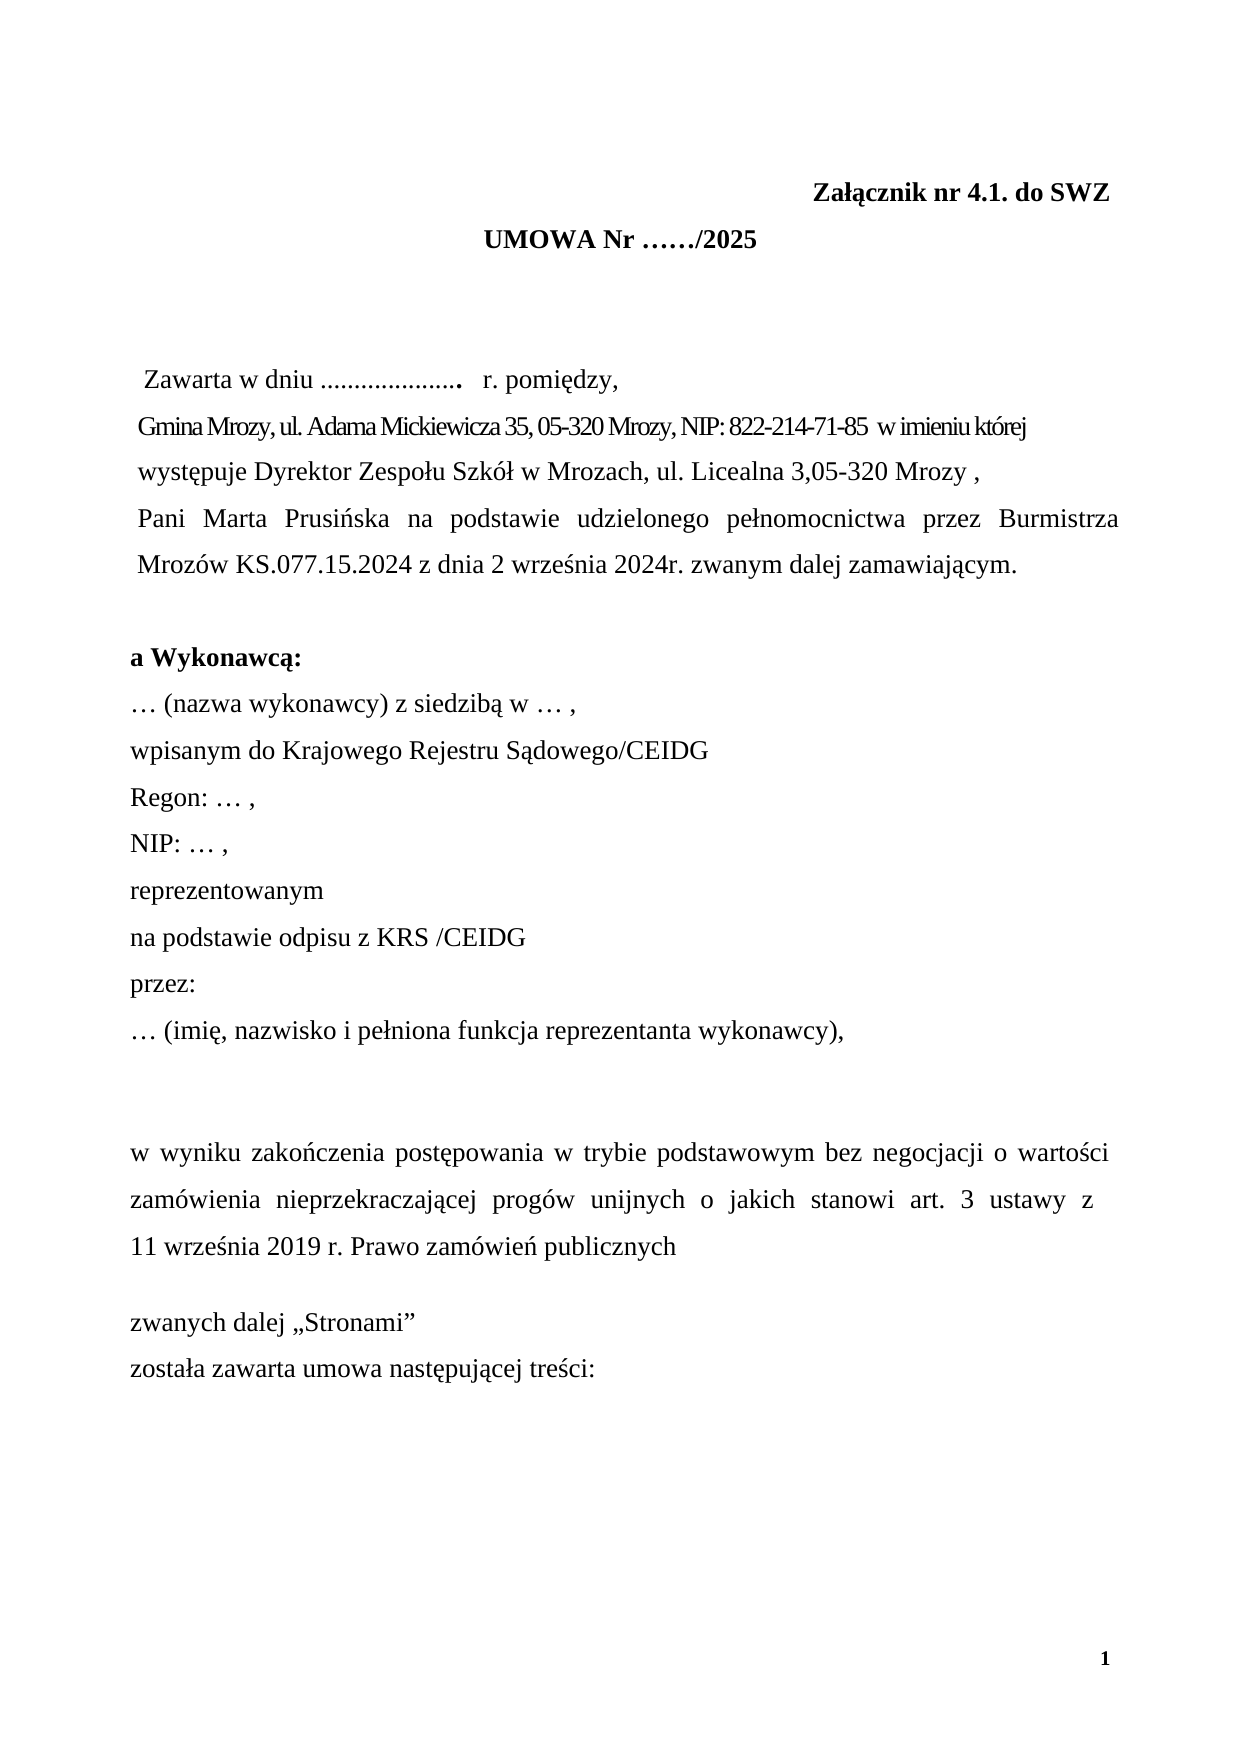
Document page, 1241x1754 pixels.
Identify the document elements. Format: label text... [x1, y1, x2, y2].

text a Wykonawcą: [130, 641, 1110, 672]
text zwanych dalej „Stronami” [130, 1306, 1110, 1337]
text Regon: … , [130, 781, 1110, 812]
text Zawarta w dniu ..................... r. pomiędzy, [130, 363, 1110, 394]
text została zawarta umowa następującej treści: [130, 1352, 1110, 1383]
table_header Gmina Mrozy, ul. Adama Mickiewicza 35, 05-320 Mrozy, NIP: 822-214-71-85 w imieniu której [108, 410, 1127, 455]
text … (nazwa wykonawcy) z siedzibą w … , [130, 687, 1110, 718]
text … (imię, nazwisko i pełniona funkcja reprezentanta wykonawcy), [130, 1014, 1110, 1045]
table_cell występuje Dyrektor Zespołu Szkół w Mrozach, ul. Licealna 3,05-320 Mrozy , Pani Marta Prusińska na podstawie udzielonego pełnomocnictwa przez Burmistrza Mrozów KS.077.15.2024 z dnia 2 września 2024r. zwanym dalej zamawiającym. [108, 455, 1127, 594]
text UMOWA Nr ……/2025 [130, 223, 1110, 254]
text reprezentowanym [130, 874, 1110, 905]
text wpisanym do Krajowego Rejestru Sądowego/CEIDG [130, 734, 1110, 765]
text Załącznik nr 4.1. do SWZ [130, 177, 1110, 208]
text na podstawie odpisu z KRS /CEIDG [130, 921, 1110, 952]
text NIP: … , [130, 827, 1110, 858]
text w wyniku zakończenia postępowania w trybie podstawowym bez negocjacji o wartości zamówienia nieprzekraczającej progów unijnych o jakich stanowi art. 3 ustawy z 11 września 2019 r. Prawo zamówień publicznych [130, 1137, 1110, 1261]
text przez: [130, 967, 1110, 998]
